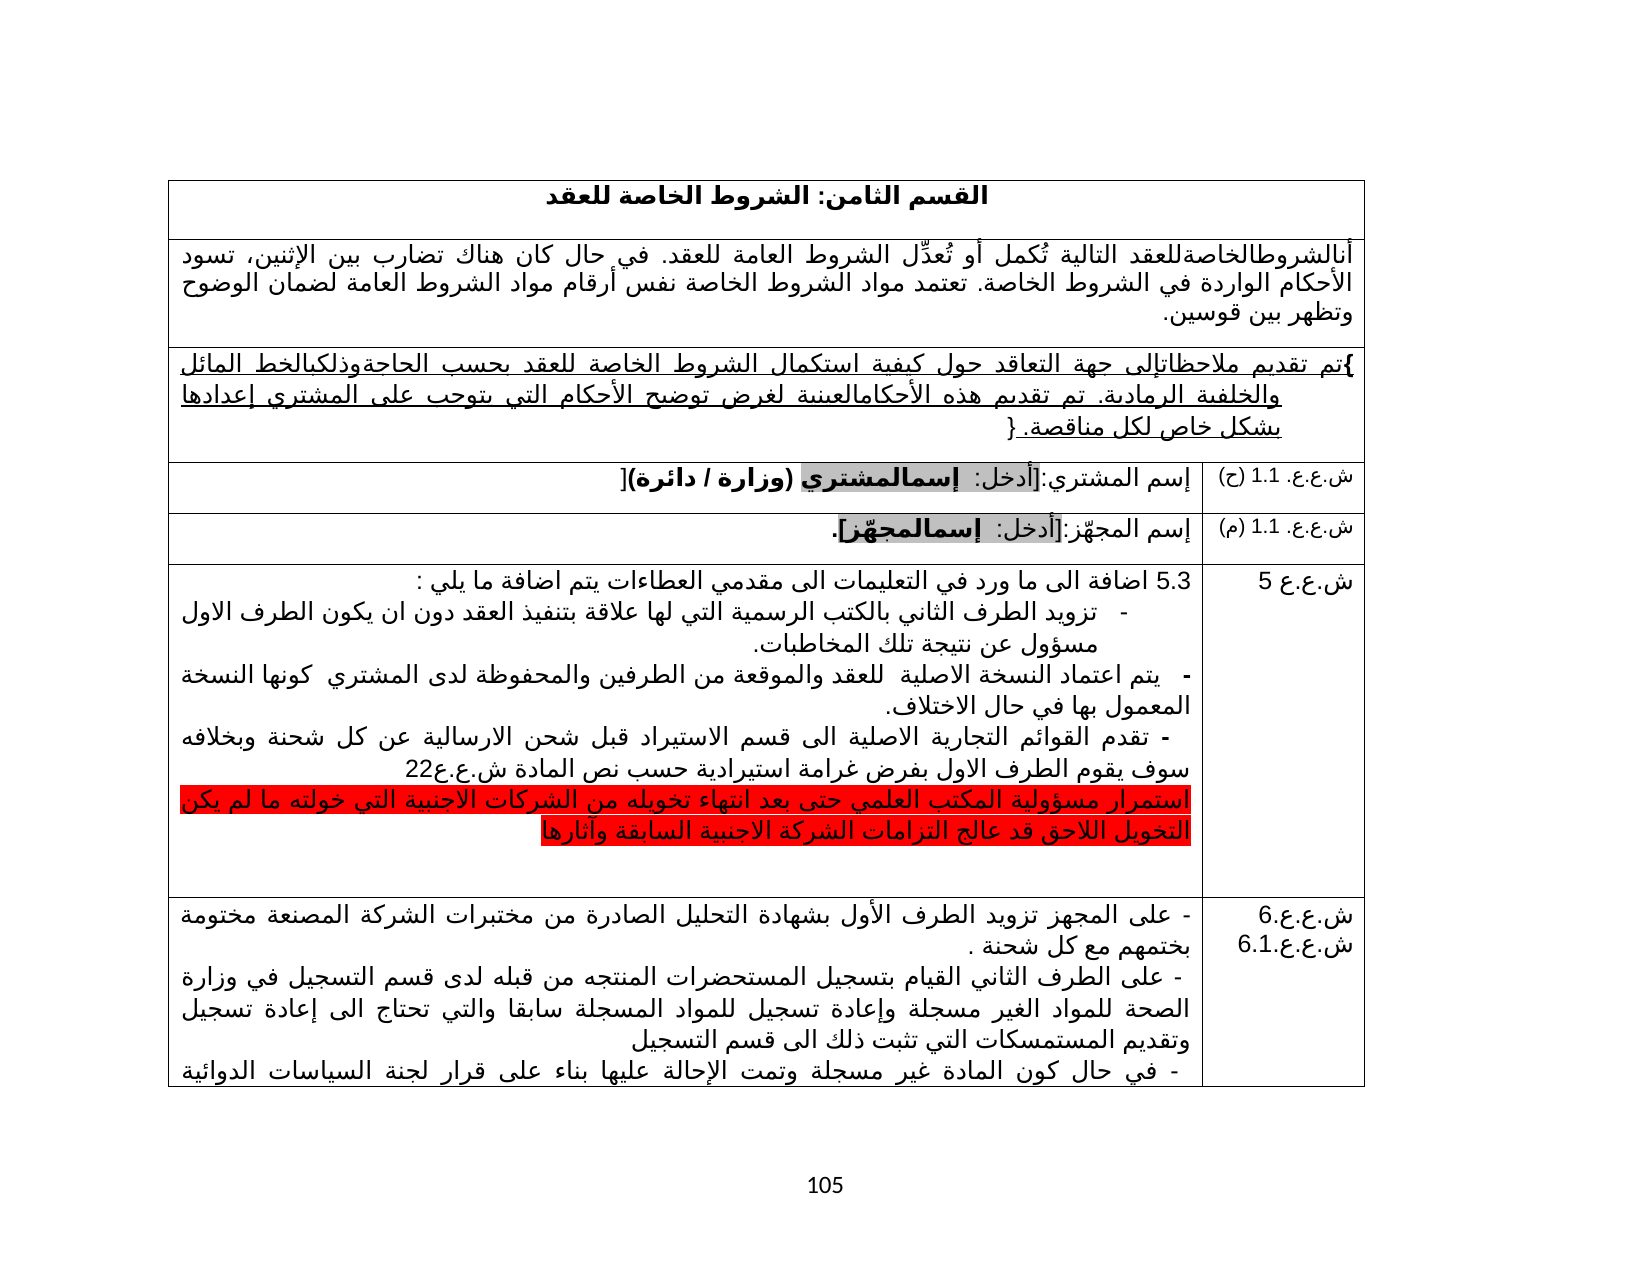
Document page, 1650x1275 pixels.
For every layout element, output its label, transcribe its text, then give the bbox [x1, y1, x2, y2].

table_cell ش.ع.ع.6 ش.ع.ع.6.1 [1203, 898, 1364, 1086]
table_cell إسم المشتري:[أدخل: إسمالمشتري (وزارة / دائرة)[ [169, 463, 1202, 513]
table_cell أنالشروطالخاصةللعقد التالية تُكمل أو تُعدِّل الشروط العامة للعقد. في حال كان هناك تضارب بين الإثنين، تسود الأحكام الواردة في الشروط الخاصة. تعتمد مواد الشروط الخاصة نفس أرقام مواد الشروط العامة لضمان الوضوح وتظهر بين قوسين. [169, 240, 1364, 347]
table_cell ش.ع.ع. 1.1 (ح) [1203, 463, 1364, 513]
table_cell 5.3 اضافة الى ما ورد في التعليمات الى مقدمي العطاءات يتم اضافة ما يلي : - تزويد الطرف الثاني بالكتب الرسمية التي لها علاقة بتنفيذ العقد دون ان يكون الطرف الاول مسؤول عن نتيجة تلك المخاطبات. - يتم اعتماد النسخة الاصلية للعقد والموقعة من الطرفين والمحفوظة لدى المشتري كونها النسخة المعمول بها في حال الاختلاف. - تقدم القوائم التجارية الاصلية الى قسم الاستيراد قبل شحن الارسالية عن كل شحنة وبخلافه سوف يقوم الطرف الاول بفرض غرامة استيرادية حسب نص المادة ش.ع.ع22 استمرار مسؤولية المكتب العلمي حتى بعد انتهاء تخويله من الشركات الاجنبية التي خولته ما لم يكن التخويل اللاحق قد عالج التزامات الشركة الاجنبية السابقة وآثارها [169, 565, 1202, 897]
table_cell إسم المجهّز:[أدخل: إسمالمجهّز]. [169, 514, 1202, 563]
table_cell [169, 898, 1202, 1086]
table_cell ش.ع.ع 5 [1203, 565, 1364, 897]
table_header القسم الثامن: الشروط الخاصة للعقد [169, 181, 1364, 238]
table_cell }تم تقديم ملاحظاتإلى جهة التعاقد حول كيفية استكمال الشروط الخاصة للعقد بحسب الحاجةوذلكبالخط المائل والخلفية الرمادية. تم تقديم هذه الأحكامالعينية لغرض توضيح الأحكام التي يتوجب على المشتري إعدادها بشكل خاص لكل مناقصة. { [169, 348, 1364, 462]
table_cell ش.ع.ع. 1.1 (م) [1203, 514, 1364, 563]
